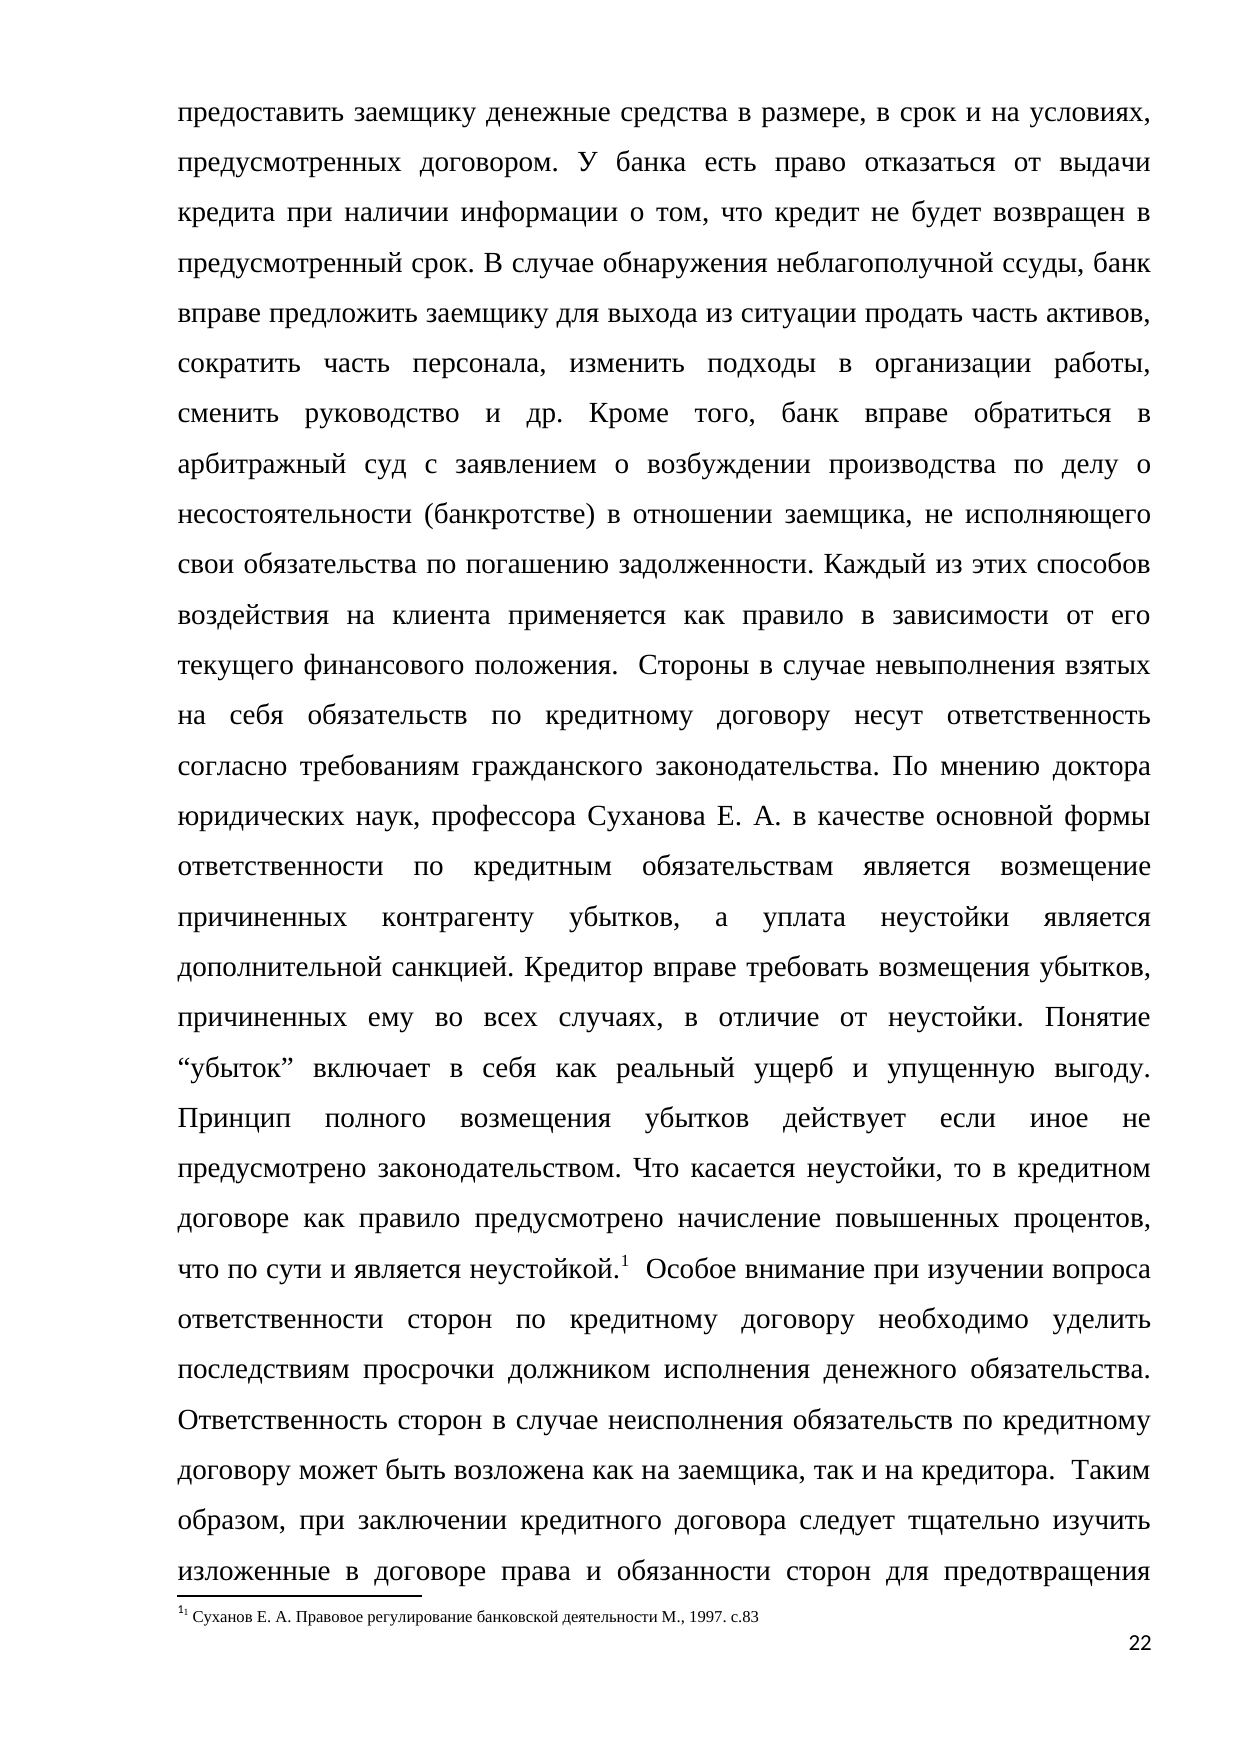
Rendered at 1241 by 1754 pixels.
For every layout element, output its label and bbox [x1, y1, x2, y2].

text [177, 94, 1152, 1586]
